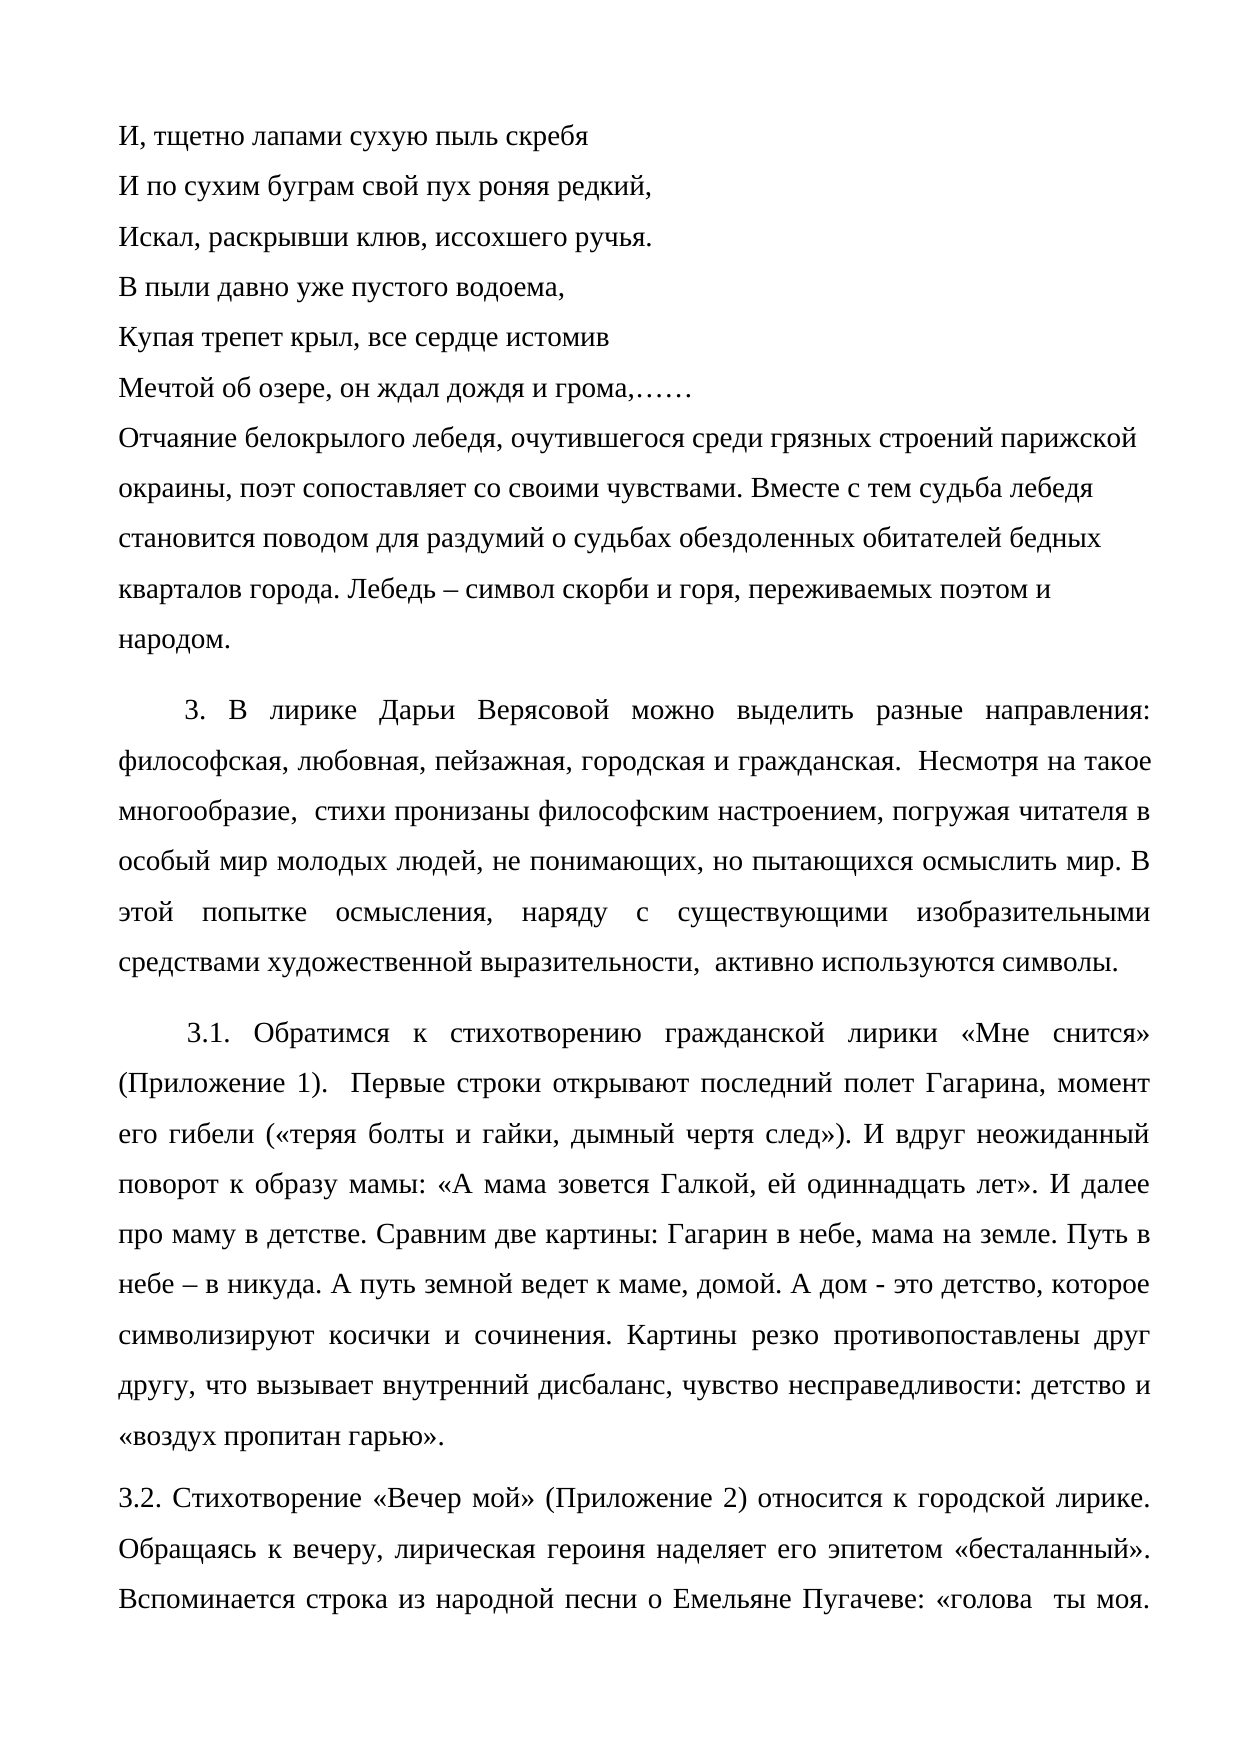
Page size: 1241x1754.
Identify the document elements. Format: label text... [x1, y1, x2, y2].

text 3.1. Обратимся к стихотворению гражданской лирики «Мне снится» (Приложение 1). Первые строки открывают последний полет Гагарина, момент его гибели («теряя болты и гайки, дымный чертя след»). И вдруг неожиданный поворот к образу мамы: «А мама зовется Галкой, ей одиннадцать лет». И далее про маму в детстве. Сравним две картины: Гагарин в небе, мама на земле. Путь в небе – в никуда. А путь земной ведет к маме, домой. А дом - это детство, которое символизируют косички и сочинения. Картины резко противопоставлены друг другу, что вызывает внутренний дисбаланс, чувство несправедливости: детство и «воздух пропитан гарью». [118, 1015, 1152, 1451]
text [118, 1480, 1152, 1614]
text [118, 118, 1152, 655]
text 3. В лирике Дарьи Верясовой можно выделить разные направления: философская, любовная, пейзажная, городская и гражданская. Несмотря на такое многообразие, стихи пронизаны философским настроением, погружая читателя в особый мир молодых людей, не понимающих, но пытающихся осмыслить мир. В этой попытке осмысления, наряду с существующими изобразительными средствами художественной выразительности, активно используются символы. [118, 692, 1152, 977]
